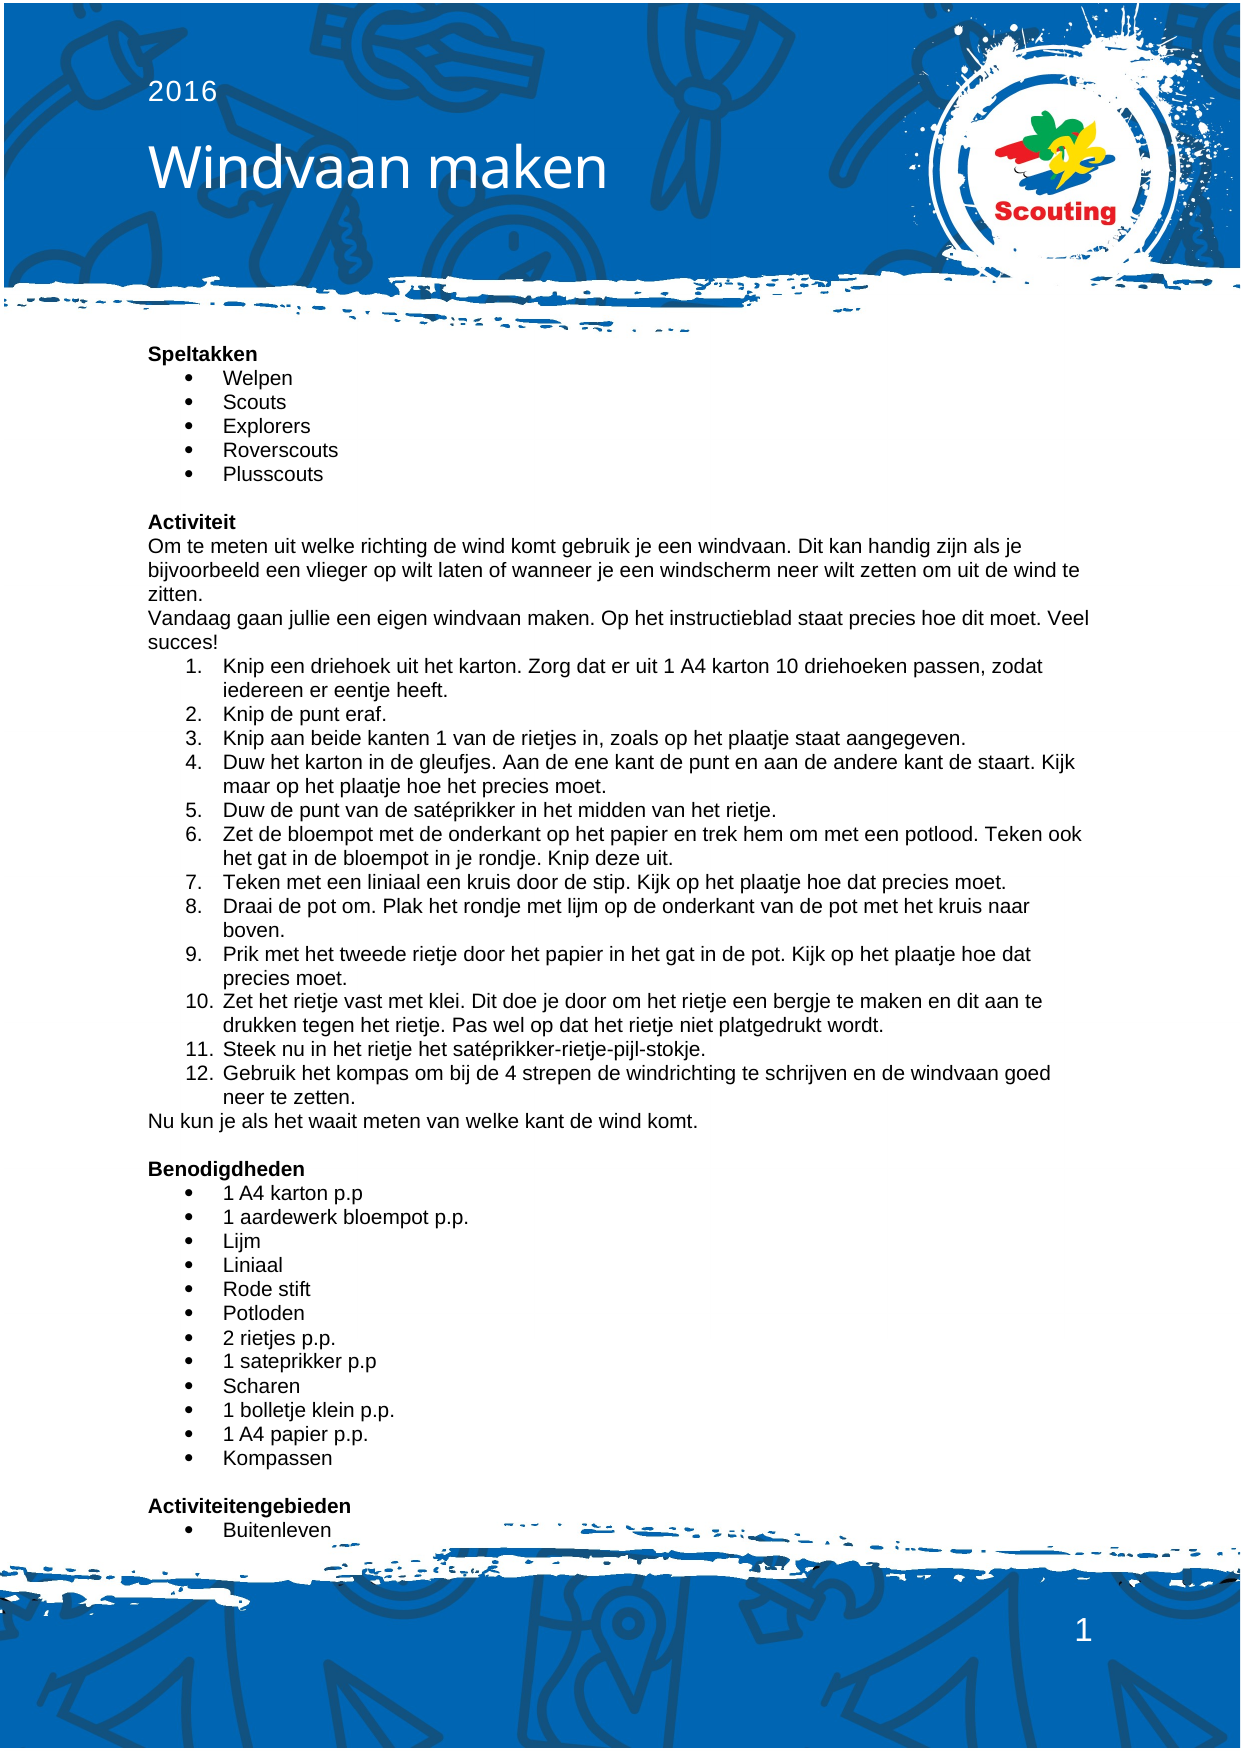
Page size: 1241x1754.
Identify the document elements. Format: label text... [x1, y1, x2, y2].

list Scouts [185, 390, 1093, 414]
picture [0, 3, 1241, 1751]
list Potloden [185, 1301, 1093, 1325]
list 1 bolletje klein p.p. [185, 1397, 1093, 1422]
list 1 aardewerk bloempot p.p. [185, 1205, 1093, 1229]
list Roverscouts [185, 438, 1093, 462]
text Om te meten uit welke richting de wind komt gebruik je een windvaan. Dit kan handig zijn als je bijvoorbeeld een vlieger op wilt laten of wanneer je een windscherm neer wilt zetten om uit de wind te zitten. [148, 534, 1093, 606]
list Lijm [185, 1229, 1093, 1253]
text Nu kun je als het waait meten van welke kant de wind komt. [148, 1109, 1093, 1133]
list Duw het karton in de gleufjes. Aan de ene kant de punt en aan de andere kant de staart. Kijk maar op het plaatje hoe het precies moet. [185, 750, 1093, 798]
list Plusscouts [185, 462, 1093, 486]
list Buitenleven [185, 1518, 1093, 1542]
list Scharen [185, 1373, 1093, 1397]
list Duw de punt van de satéprikker in het midden van het rietje. [185, 798, 1093, 822]
list Teken met een liniaal een kruis door de stip. Kijk op het plaatje hoe dat precies moet. [185, 869, 1093, 893]
list Gebruik het kompas om bij de 4 strepen de windrichting te schrijven en de windvaan goed neer te zetten. [185, 1061, 1093, 1109]
list Rode stift [185, 1277, 1093, 1301]
list 1 A4 karton p.p [185, 1181, 1093, 1205]
list Liniaal [185, 1253, 1093, 1277]
list Knip een driehoek uit het karton. Zorg dat er uit 1 A4 karton 10 driehoeken passen, zodat iedereen er eentje heeft. [185, 654, 1093, 702]
list Draai de pot om. Plak het rondje met lijm op de onderkant van de pot met het kruis naar boven. [185, 893, 1093, 941]
list Prik met het tweede rietje door het papier in het gat in de pot. Kijk op het plaatje hoe dat precies moet. [185, 941, 1093, 989]
list Welpen [185, 366, 1093, 390]
list 1 A4 papier p.p. [185, 1422, 1093, 1446]
list Knip de punt eraf. [185, 702, 1093, 726]
text Vandaag gaan jullie een eigen windvaan maken. Op het instructieblad staat precies hoe dit moet. Veel succes! [148, 606, 1093, 654]
text Benodigdheden [148, 1157, 1093, 1181]
list Kompassen [185, 1446, 1093, 1470]
list 2 rietjes p.p. [185, 1325, 1093, 1349]
list Steek nu in het rietje het satéprikker-rietje-pijl-stokje. [185, 1037, 1093, 1061]
list Explorers [185, 414, 1093, 438]
text Activiteit [148, 510, 1093, 534]
text Activiteitengebieden [148, 1494, 1093, 1518]
text Speltakken [148, 342, 1093, 366]
list 1 sateprikker p.p [185, 1349, 1093, 1373]
list Zet het rietje vast met klei. Dit doe je door om het rietje een bergje te maken en dit aan te drukken tegen het rietje. Pas wel op dat het rietje niet platgedrukt wordt. [185, 989, 1093, 1037]
list Zet de bloempot met de onderkant op het papier en trek hem om met een potlood. Teken ook het gat in de bloempot in je rondje. Knip deze uit. [185, 822, 1093, 869]
list Knip aan beide kanten 1 van de rietjes in, zoals op het plaatje staat aangegeven. [185, 726, 1093, 750]
